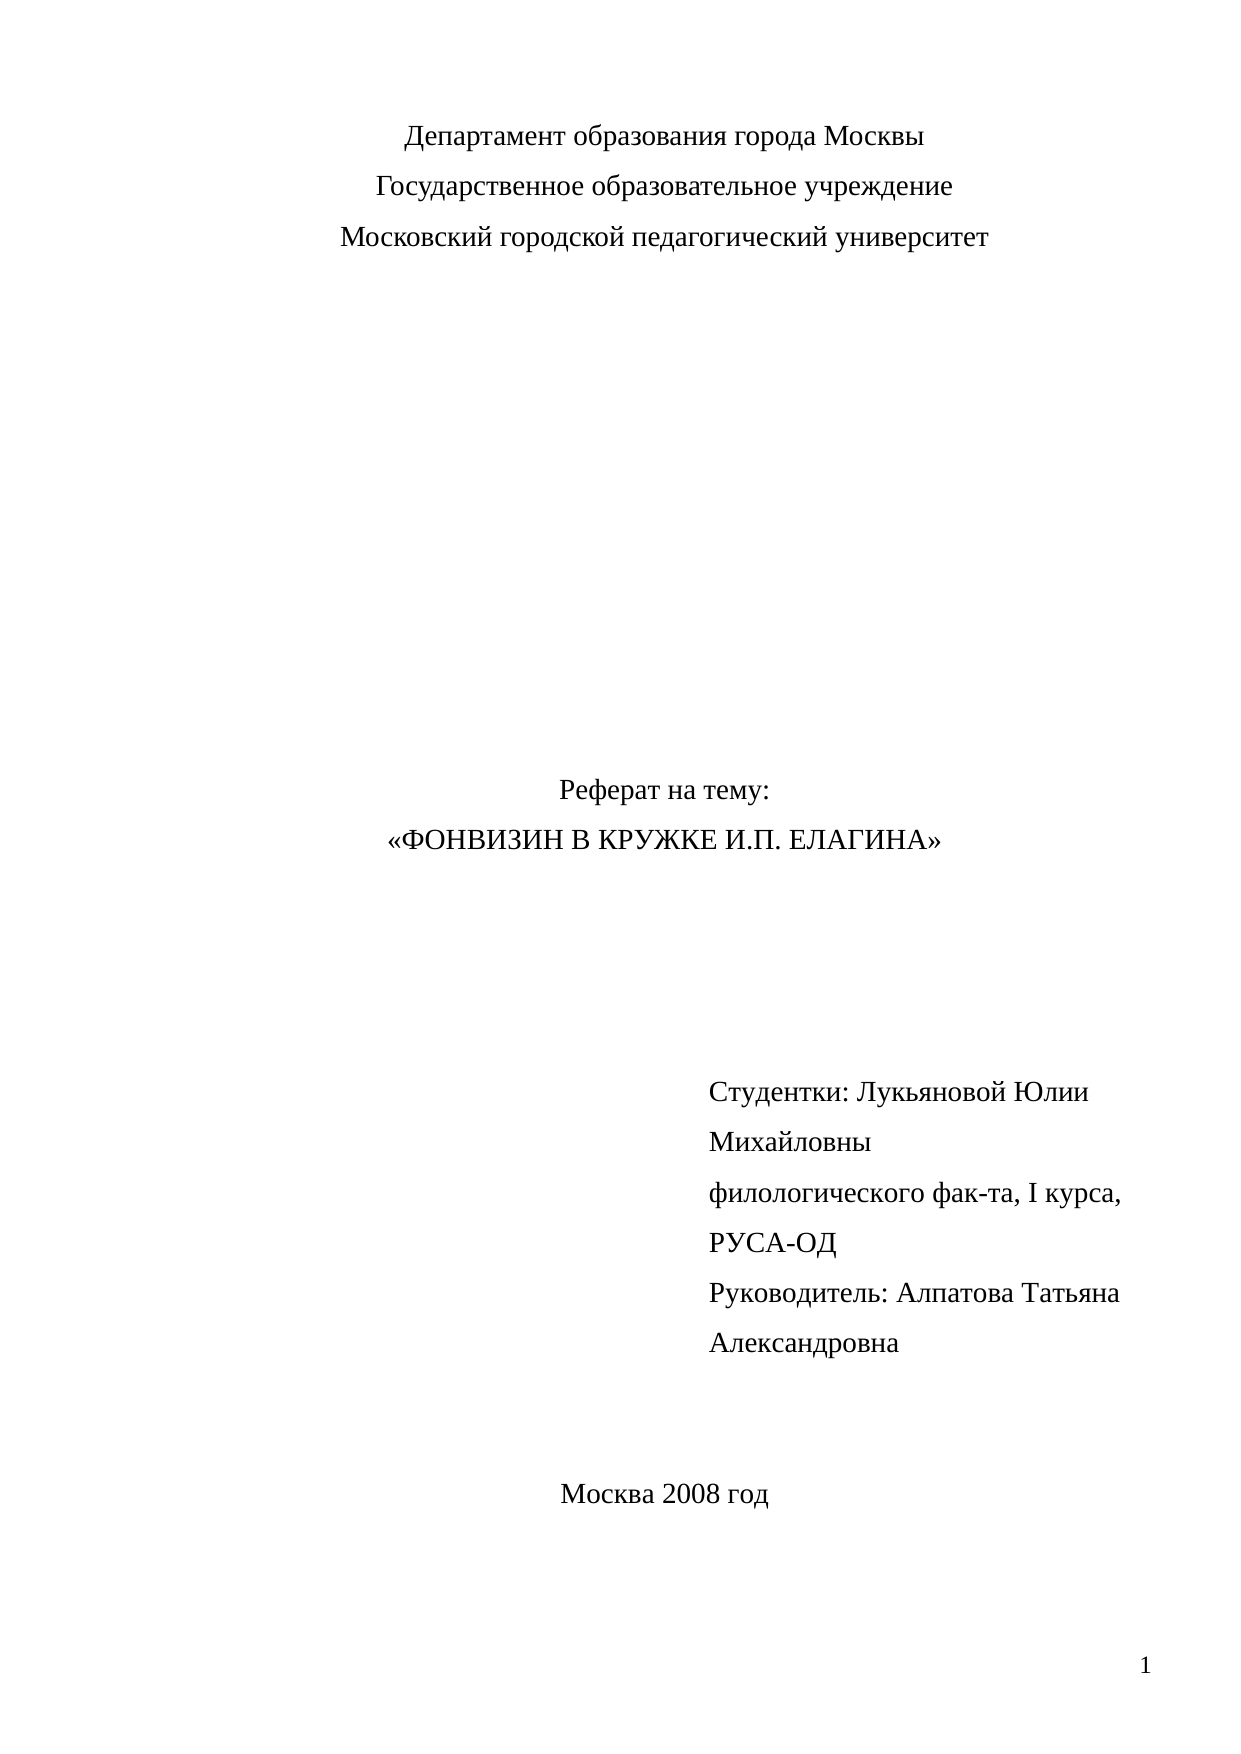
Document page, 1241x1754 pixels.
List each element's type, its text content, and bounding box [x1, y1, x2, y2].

subtitle Государственное образовательное учреждение [177, 168, 1152, 202]
subtitle «ФОНВИЗИН В КРУЖКЕ И.П. ЕЛАГИНА» [177, 822, 1152, 856]
text Руководитель: Алпатова Татьяна Александровна [709, 1275, 1152, 1359]
subtitle Департамент образования города Москвы [177, 118, 1152, 152]
subtitle Реферат на тему: [177, 772, 1152, 806]
text Москва 2008 год [177, 1477, 1152, 1510]
subtitle Московский городской педагогический университет [177, 219, 1152, 252]
text Студентки: Лукьяновой Юлии Михайловны [709, 1074, 1152, 1158]
text филологического фак-та, I курса, РУСА-ОД [709, 1175, 1152, 1258]
